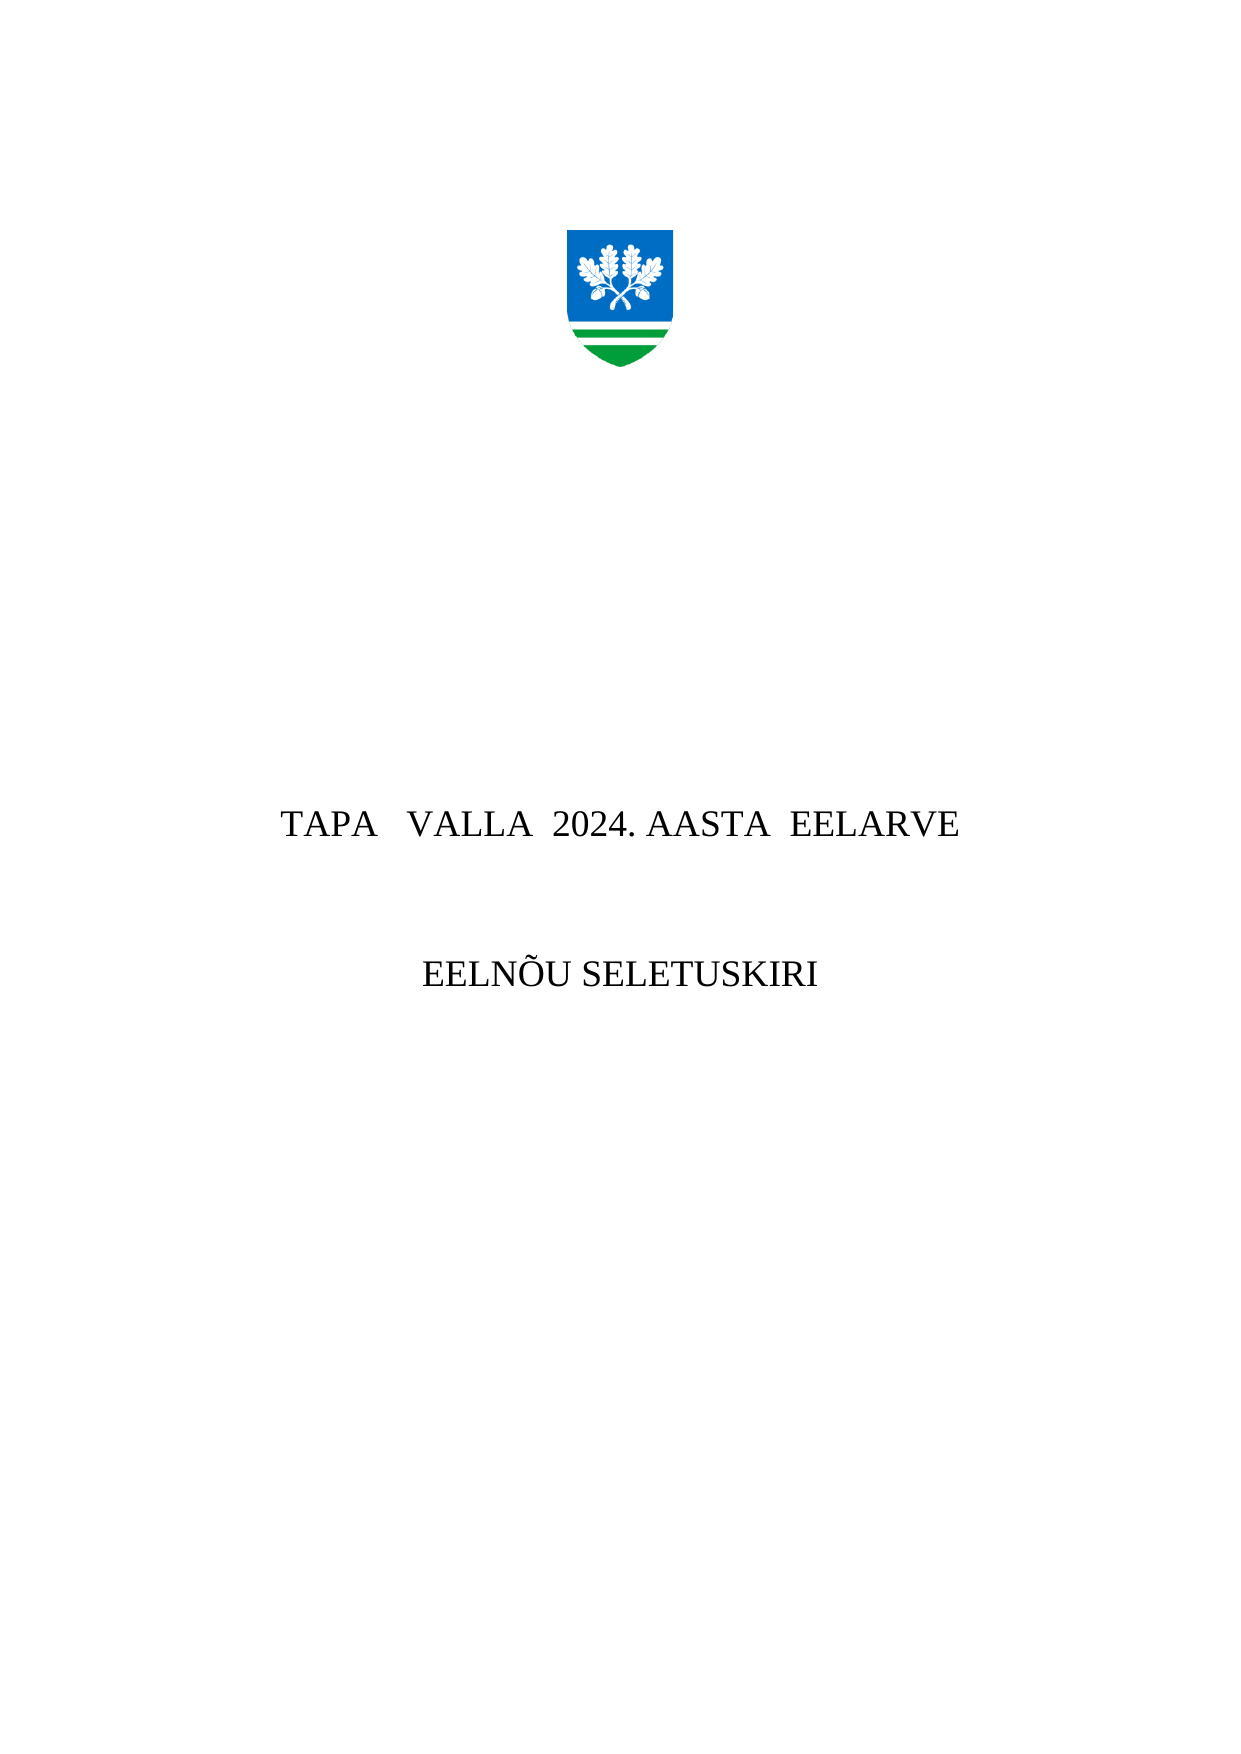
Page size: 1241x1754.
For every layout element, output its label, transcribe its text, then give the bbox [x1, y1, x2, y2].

picture [567, 230, 674, 367]
text TAPA VALLA 2024. AASTA EELARVE [148, 802, 1093, 845]
text EELNÕU SELETUSKIRI [148, 951, 1093, 994]
